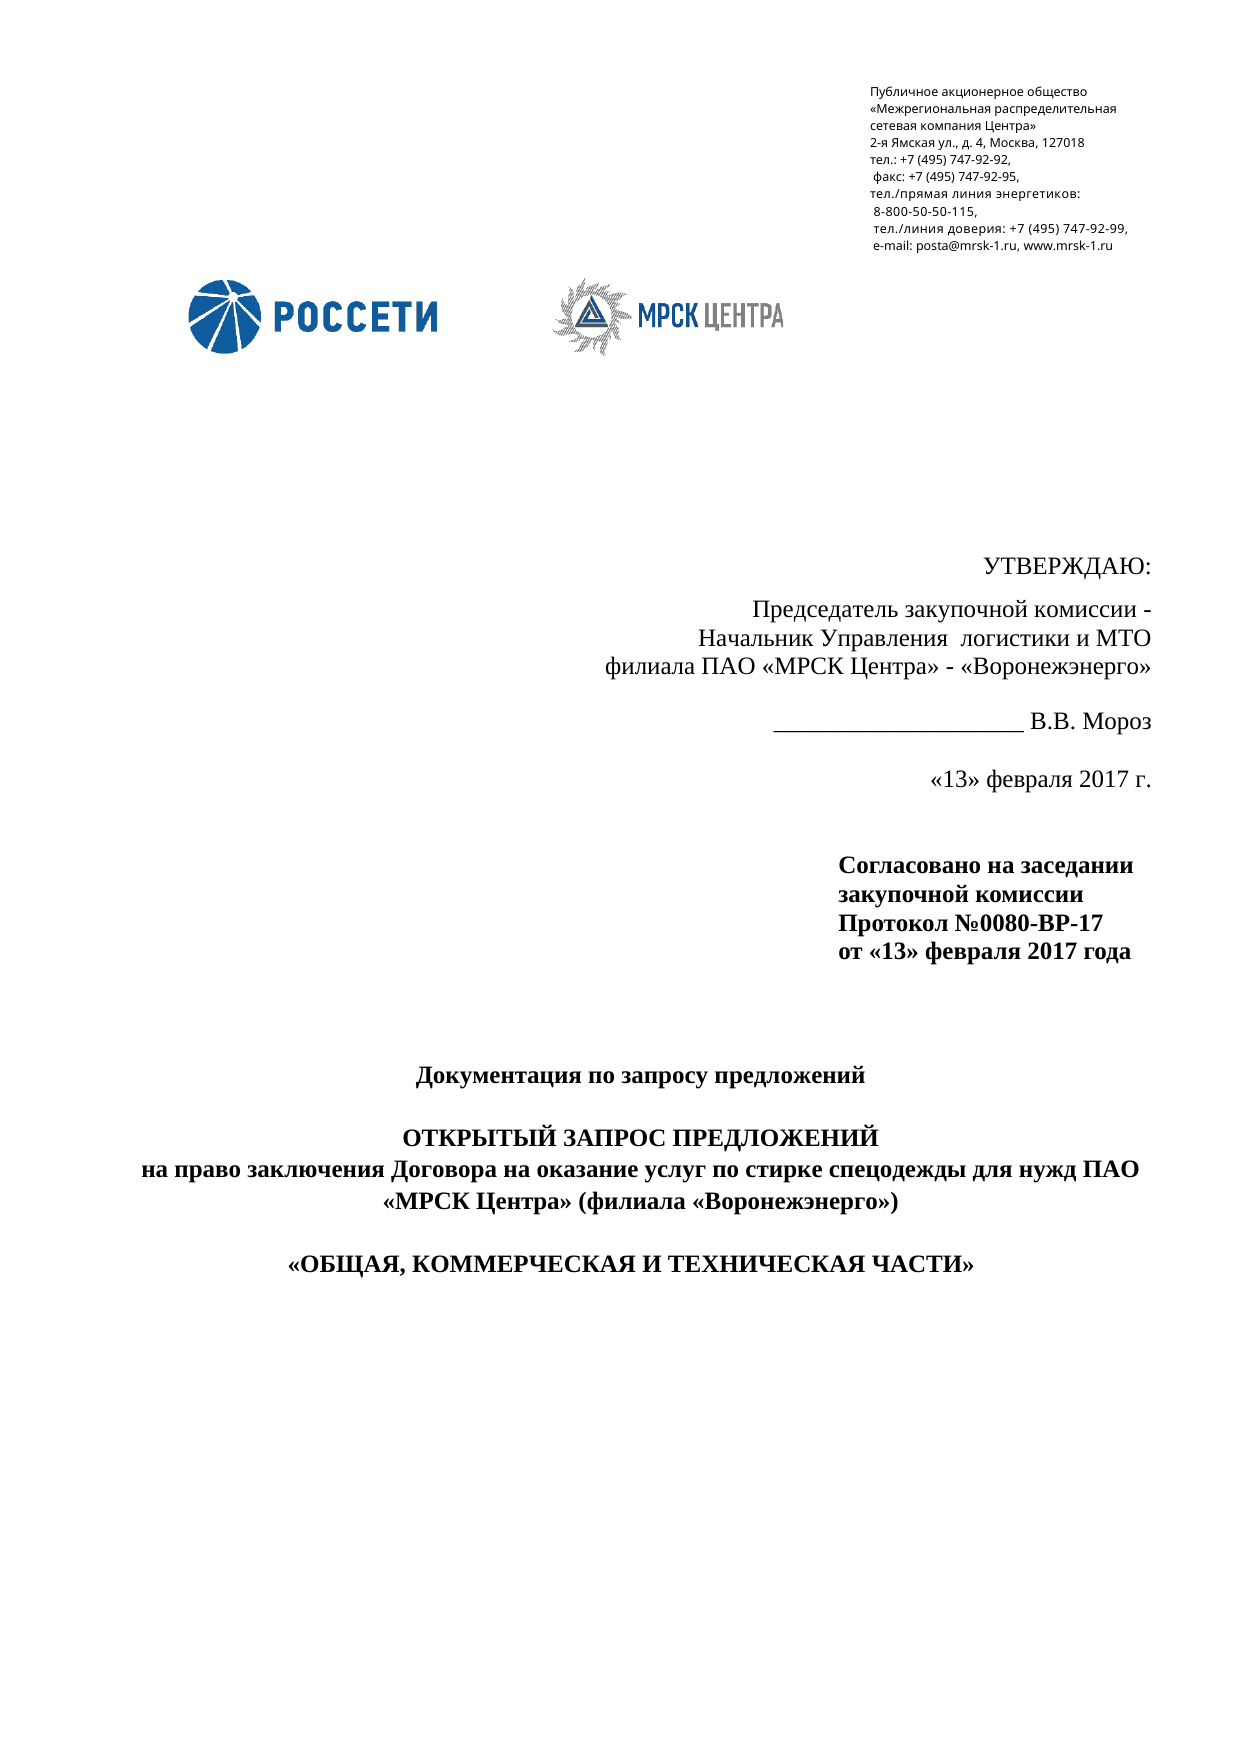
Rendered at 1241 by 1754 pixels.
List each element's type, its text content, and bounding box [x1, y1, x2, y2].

picture [188, 278, 784, 356]
text Председатель закупочной комиссии - [129, 594, 1152, 623]
text от «13» февраля 2017 года [838, 936, 1152, 965]
text Протокол №0080-ВР-17 [838, 908, 1152, 936]
text Документация по запросу предложений [129, 1060, 1152, 1089]
text филиала ПАО «МРСК Центра» - «Воронежэнерго» [129, 651, 1152, 680]
text Начальник Управления логистики и МТО [129, 623, 1152, 651]
text УТВЕРЖДАЮ: [720, 551, 1152, 579]
text ____________________ В.В. Мороз [129, 706, 1152, 735]
text «ОБЩАЯ, КОММЕРЧЕСКАЯ и техническая ЧАСТИ» [73, 1249, 1183, 1278]
text «13» февраля 2017 г. [720, 764, 1152, 793]
text на право заключения Договора на оказание услуг по стирке спецодежды для нужд ПАО «МРСК Центра» (филиала «Воронежэнерго») [129, 1154, 1152, 1215]
text закупочной комиссии [838, 879, 1152, 908]
text Согласовано на заседании [838, 850, 1152, 879]
text ОТКРЫТЫЙ ЗАПРОС ПРЕДЛОЖЕНИЙ [129, 1123, 1152, 1152]
